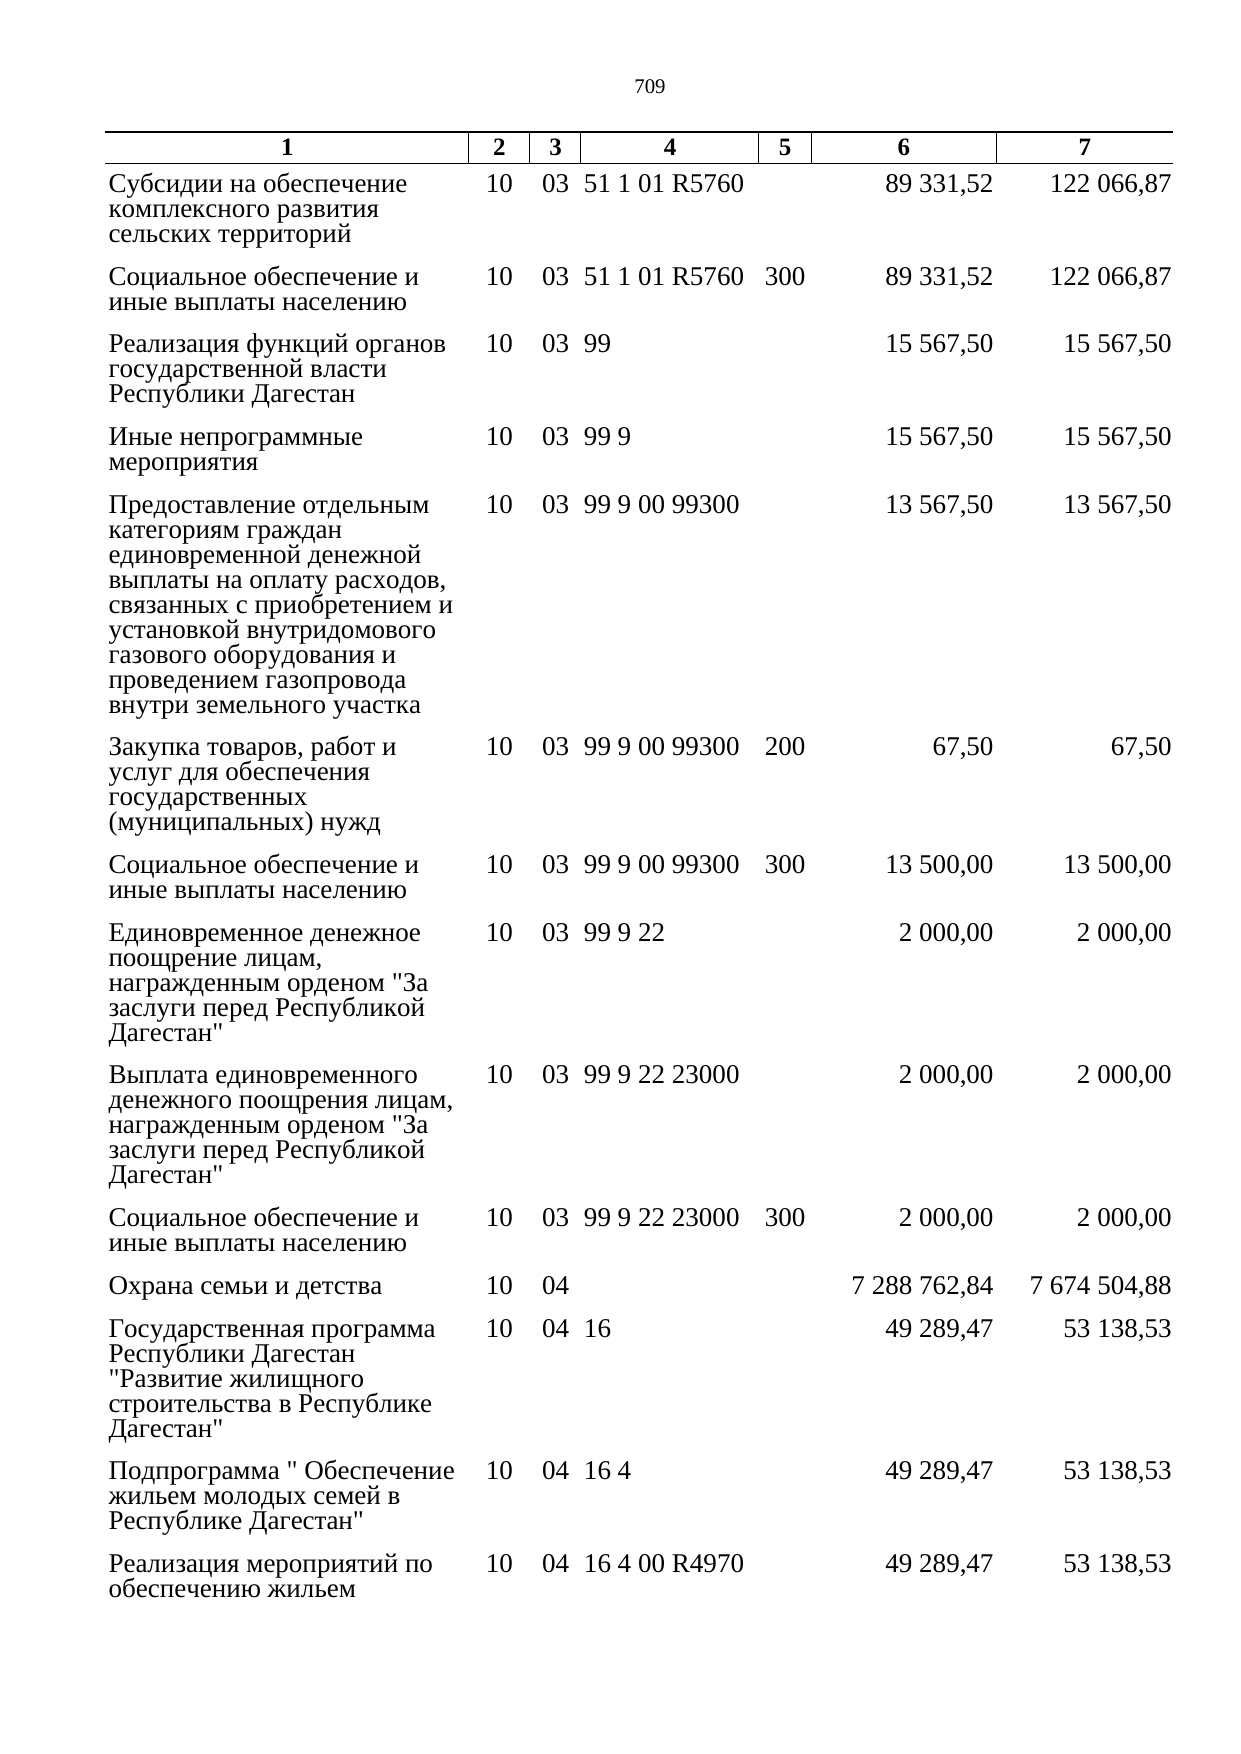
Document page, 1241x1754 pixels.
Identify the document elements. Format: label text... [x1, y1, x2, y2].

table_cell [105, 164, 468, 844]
table_header 1 [105, 133, 468, 163]
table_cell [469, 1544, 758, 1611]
table_header 6 [812, 133, 996, 163]
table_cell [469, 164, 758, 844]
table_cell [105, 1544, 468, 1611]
table_header 4 [581, 133, 758, 163]
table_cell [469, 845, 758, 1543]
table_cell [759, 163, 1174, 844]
table_header 3 [530, 133, 580, 163]
table_header 2 [469, 133, 529, 163]
table_header 7 [997, 133, 1173, 163]
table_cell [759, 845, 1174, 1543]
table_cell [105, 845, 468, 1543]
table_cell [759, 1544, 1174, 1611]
table_header 5 [759, 133, 811, 163]
